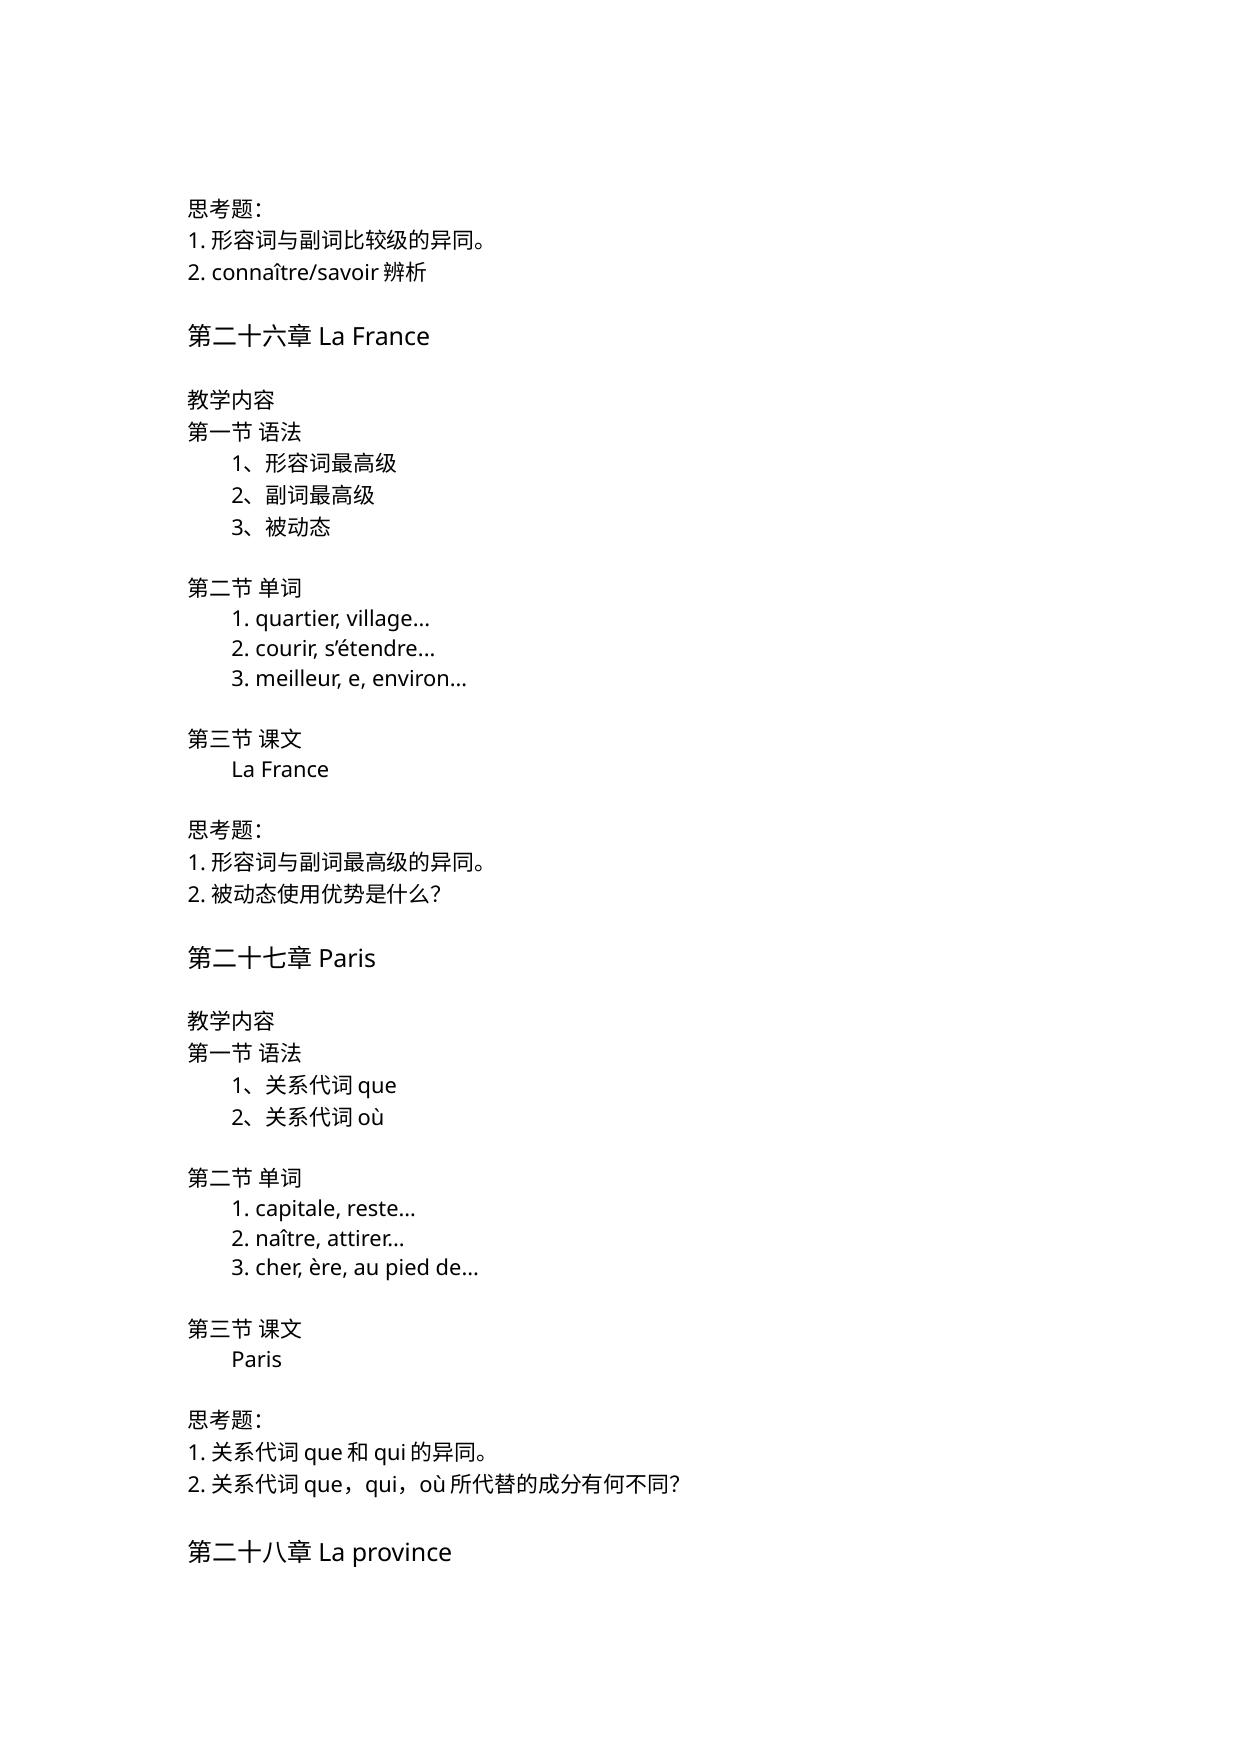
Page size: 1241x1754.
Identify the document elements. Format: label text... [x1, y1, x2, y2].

text 第二十六章 La France [187, 317, 1053, 353]
text 1. capitale, reste… [187, 1193, 1053, 1222]
text 1. 关系代词que和qui的异同。 [187, 1435, 1053, 1467]
text 思考题： [187, 1403, 1053, 1435]
text 思考题： [187, 813, 1053, 845]
text 思考题： [187, 192, 1053, 223]
text 3. meilleur, e, environ… [187, 662, 1053, 692]
text 1. 形容词与副词比较级的异同。 [187, 223, 1053, 255]
text 第一节 语法 [187, 1036, 1053, 1068]
text 第二节 单词 [187, 1161, 1053, 1193]
text 1. quartier, village... [187, 603, 1053, 633]
text 第三节 课文 [187, 722, 1053, 754]
text 2. 被动态使用优势是什么？ [187, 877, 1053, 908]
text 2. courir, s’étendre... [187, 633, 1053, 662]
text 3、被动态 [187, 510, 1053, 541]
text 2、关系代词où [187, 1099, 1053, 1131]
text 第二十七章 Paris [187, 938, 1053, 974]
text 2. connaître/savoir辨析 [187, 255, 1053, 287]
text 1. 形容词与副词最高级的异同。 [187, 845, 1053, 877]
text 1、关系代词que [187, 1068, 1053, 1099]
text 教学内容 [187, 1004, 1053, 1036]
text 2、副词最高级 [187, 478, 1053, 510]
text 第三节 课文 [187, 1312, 1053, 1343]
text 教学内容 [187, 383, 1053, 414]
text 第二节 单词 [187, 571, 1053, 603]
text 2. 关系代词que，qui，où所代替的成分有何不同？ [187, 1467, 1053, 1498]
text 第一节 语法 [187, 414, 1053, 446]
text Paris [187, 1343, 1053, 1373]
text 3. cher, ère, au pied de... [187, 1252, 1053, 1282]
text 1、形容词最高级 [187, 446, 1053, 478]
text 2. naître, attirer... [187, 1222, 1053, 1252]
text 第二十八章 La province [187, 1532, 1053, 1569]
text La France [187, 754, 1053, 783]
